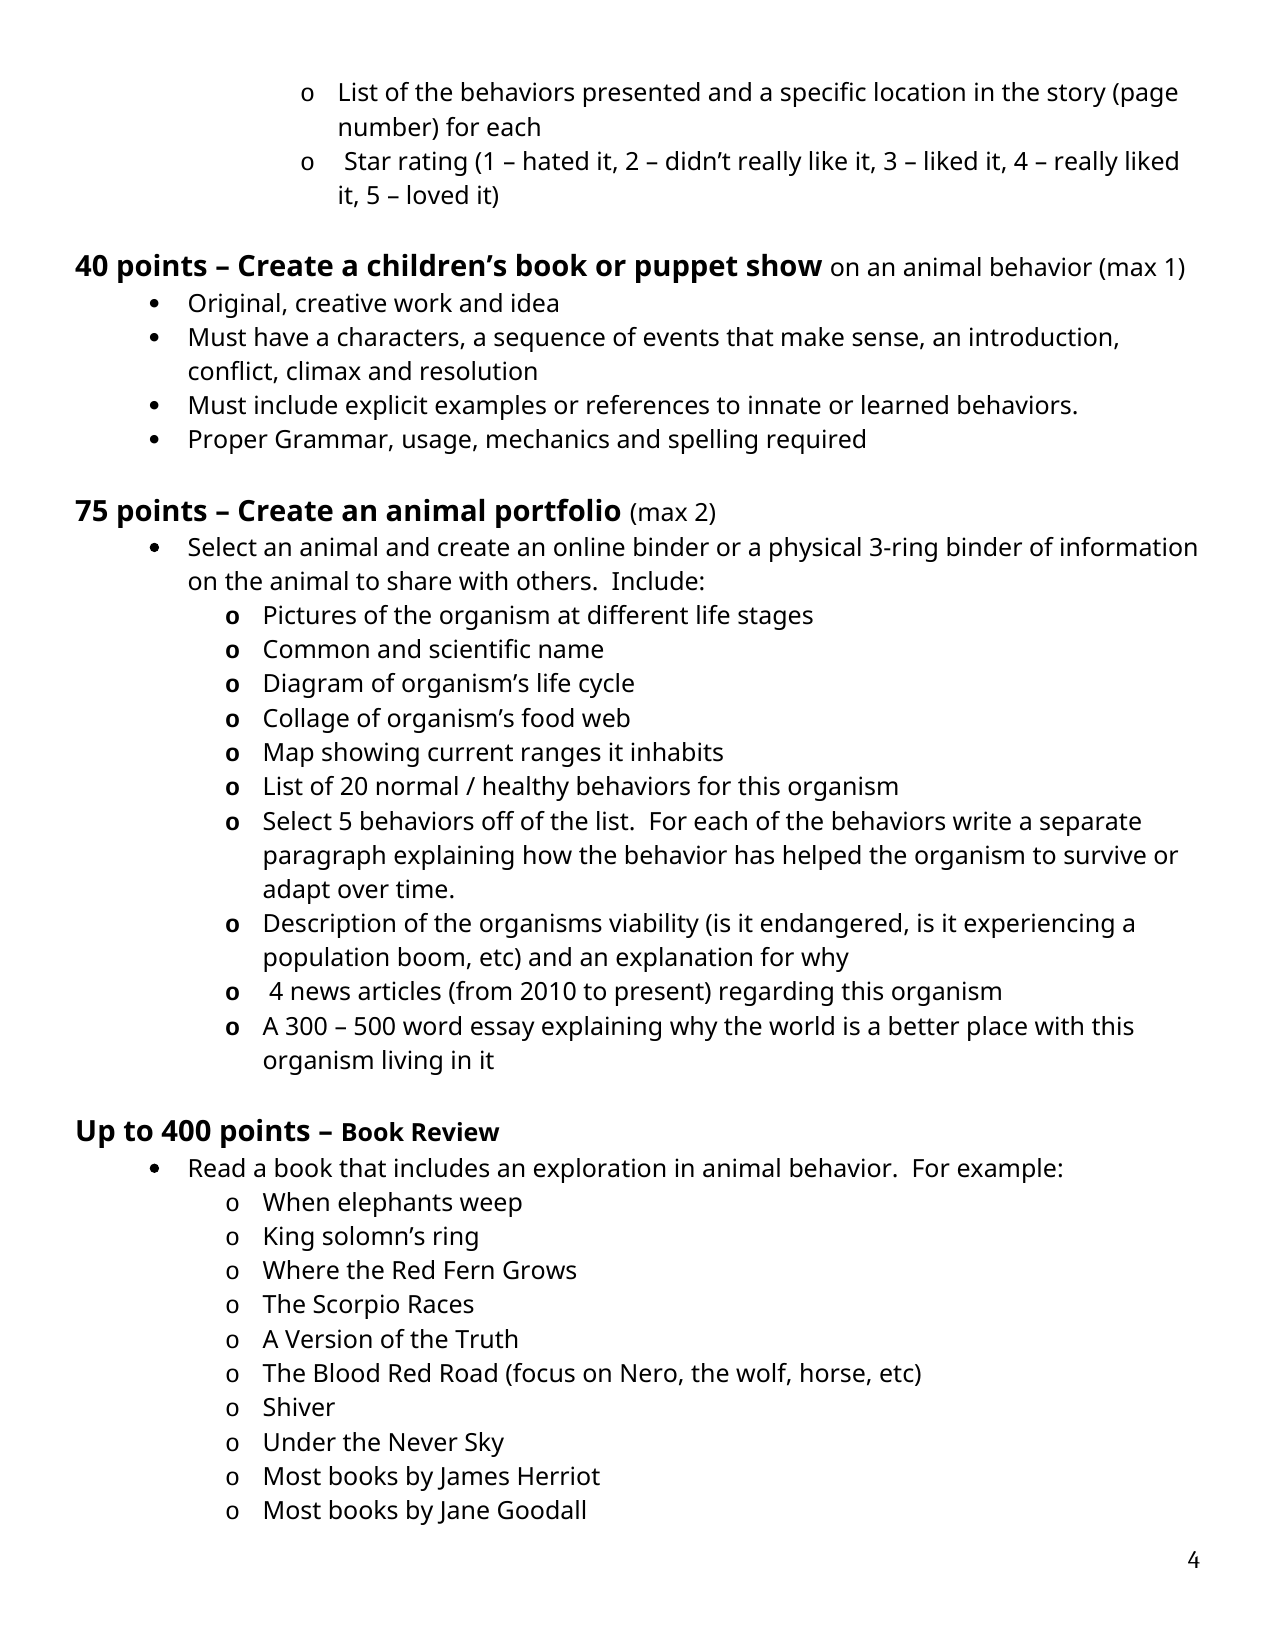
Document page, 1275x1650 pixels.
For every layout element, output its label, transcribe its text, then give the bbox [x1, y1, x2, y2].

list Most books by James Herriot [225, 1458, 1200, 1493]
list Description of the organisms viability (is it endangered, is it experiencing a population boom, etc) and an explanation for why [225, 906, 1200, 974]
list The Scorpio Races [225, 1287, 1200, 1321]
list Most books by Jane Goodall [225, 1493, 1200, 1527]
text 75 points – Create an animal portfolio (max 2) [75, 490, 1200, 529]
list 4 news articles (from 2010 to present) regarding this organism [225, 974, 1200, 1008]
list When elephants weep [225, 1184, 1200, 1219]
list Must have a characters, a sequence of events that make sense, an introduction, conflict, climax and resolution [150, 319, 1200, 388]
list Must include explicit examples or references to innate or learned behaviors. [150, 388, 1200, 422]
list The Blood Red Road (focus on Nero, the wolf, horse, etc) [225, 1356, 1200, 1390]
text 40 points – Create a children’s book or puppet show on an animal behavior (max 1) [75, 246, 1200, 285]
list Read a book that includes an exploration in animal behavior. For example: [150, 1150, 1200, 1184]
list King solomn’s ring [225, 1219, 1200, 1253]
list Shiver [225, 1390, 1200, 1424]
list Collage of organism’s food web [225, 700, 1200, 735]
list A 300 – 500 word essay explaining why the world is a better place with this organism living in it [225, 1008, 1200, 1077]
list A Version of the Truth [225, 1321, 1200, 1356]
list Proper Grammar, usage, mechanics and spelling required [150, 422, 1200, 456]
list Map showing current ranges it inhabits [225, 735, 1200, 769]
list Pictures of the organism at different life stages [225, 598, 1200, 632]
list Select 5 behaviors off of the list. For each of the behaviors write a separate paragraph explaining how the behavior has helped the organism to survive or adapt over time. [225, 803, 1200, 906]
text Up to 400 points – Book Review [75, 1111, 1200, 1150]
list Diagram of organism’s life cycle [225, 666, 1200, 700]
list Select an animal and create an online binder or a physical 3-ring binder of information on the animal to share with others. Include: [150, 529, 1200, 598]
list Where the Red Fern Grows [225, 1253, 1200, 1287]
list Under the Never Sky [225, 1424, 1200, 1458]
list Original, creative work and idea [150, 285, 1200, 319]
list Star rating (1 – hated it, 2 – didn’t really like it, 3 – liked it, 4 – really liked it, 5 – loved it) [300, 143, 1200, 212]
list Common and scientific name [225, 632, 1200, 666]
list List of 20 normal / healthy behaviors for this organism [225, 769, 1200, 803]
list List of the behaviors presented and a specific location in the story (page number) for each [300, 75, 1200, 143]
